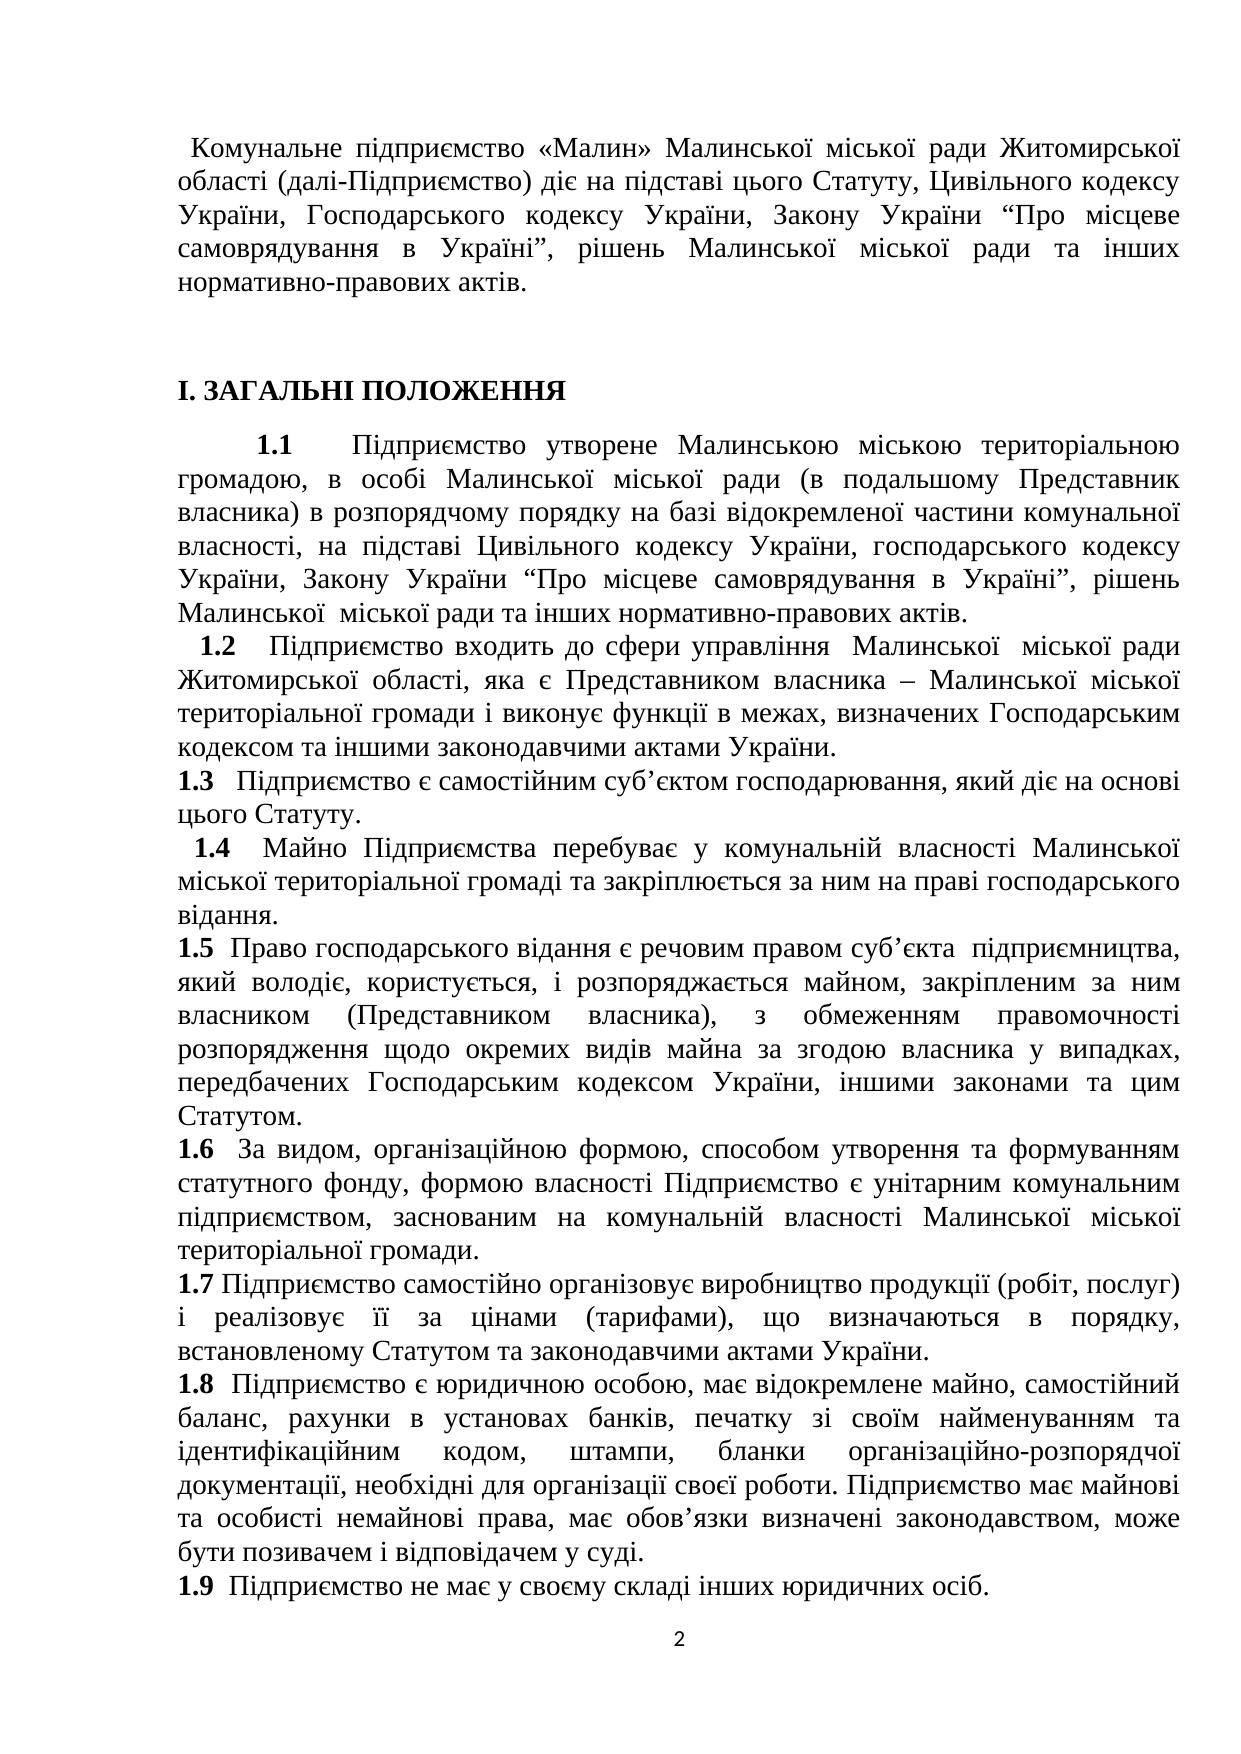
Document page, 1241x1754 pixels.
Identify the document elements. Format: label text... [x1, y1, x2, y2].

text 1.8 Підприємство є юридичною особою, має відокремлене майно, самостійний баланс, рахунки в установах банків, печатку зі своїм найменуванням та ідентифікаційним кодом, штампи, бланки організаційно-розпорядчої документації, необхідні для організації своєї роботи. Підприємство має майнові та особисті немайнові права, має обов’язки визначені законодавством, може бути позивачем і відповідачем у суді. [177, 1366, 1181, 1568]
text 1.4 Майно Підприємства перебуває у комунальній власності Малинської міської територіальної громаді та закріплюється за ним на праві господарського відання. [177, 830, 1181, 930]
text І. ЗАГАЛЬНІ ПОЛОЖЕННЯ [177, 373, 1181, 406]
text 1.7 Підприємство самостійно організовує виробництво продукції (робіт, послуг) і реалізовує її за цінами (тарифами), що визначаються в порядку, встановленому Статутом та законодавчими актами України. [177, 1266, 1181, 1366]
text 1.3 Підприємство є самостійним суб’єктом господарювання, який діє на основі цього Статуту. [177, 763, 1181, 830]
text 1.5 Право господарського відання є речовим правом суб’єкта підприємництва, який володіє, користується, і розпоряджається майном, закріпленим за ним власником (Представником власника), з обмеженням правомочності розпорядження щодо окремих видів майна за згодою власника у випадках, передбачених Господарським кодексом України, іншими законами та цим Статутом. [177, 930, 1181, 1132]
text 1.9 Підприємство не має у своєму складі інших юридичних осіб. [177, 1568, 1181, 1601]
text 1.6 За видом, організаційною формою, способом утворення та формуванням статутного фонду, формою власності Підприємство є унітарним комунальним підприємством, заснованим на комунальній власності Малинської міської територіальної громади. [177, 1132, 1181, 1266]
text 1.1 Підприємство утворене Малинською міською територіальною громадою, в особі Малинської міської ради (в подальшому Представник власника) в розпорядчому порядку на базі відокремленої частини комунальної власності, на підставі Цивільного кодексу України, господарського кодексу України, Закону України “Про місцеве самоврядування в Україні”, рішень Малинської міської ради та інших нормативно-правових актів. [177, 427, 1181, 628]
text Комунальне підприємство «Малин» Малинської міської ради Житомирської області (далі-Підприємство) діє на підставі цього Статуту, Цивільного кодексу України, Господарського кодексу України, Закону України “Про місцеве самоврядування в Україні”, рішень Малинської міської ради та інших нормативно-правових актів. [177, 130, 1181, 298]
text 1.2 Підприємство входить до сфери управління Малинської міської ради Житомирської області, яка є Представником власника – Малинської міської територіальної громади і виконує функції в межах, визначених Господарським кодексом та іншими законодавчими актами України. [177, 628, 1181, 763]
